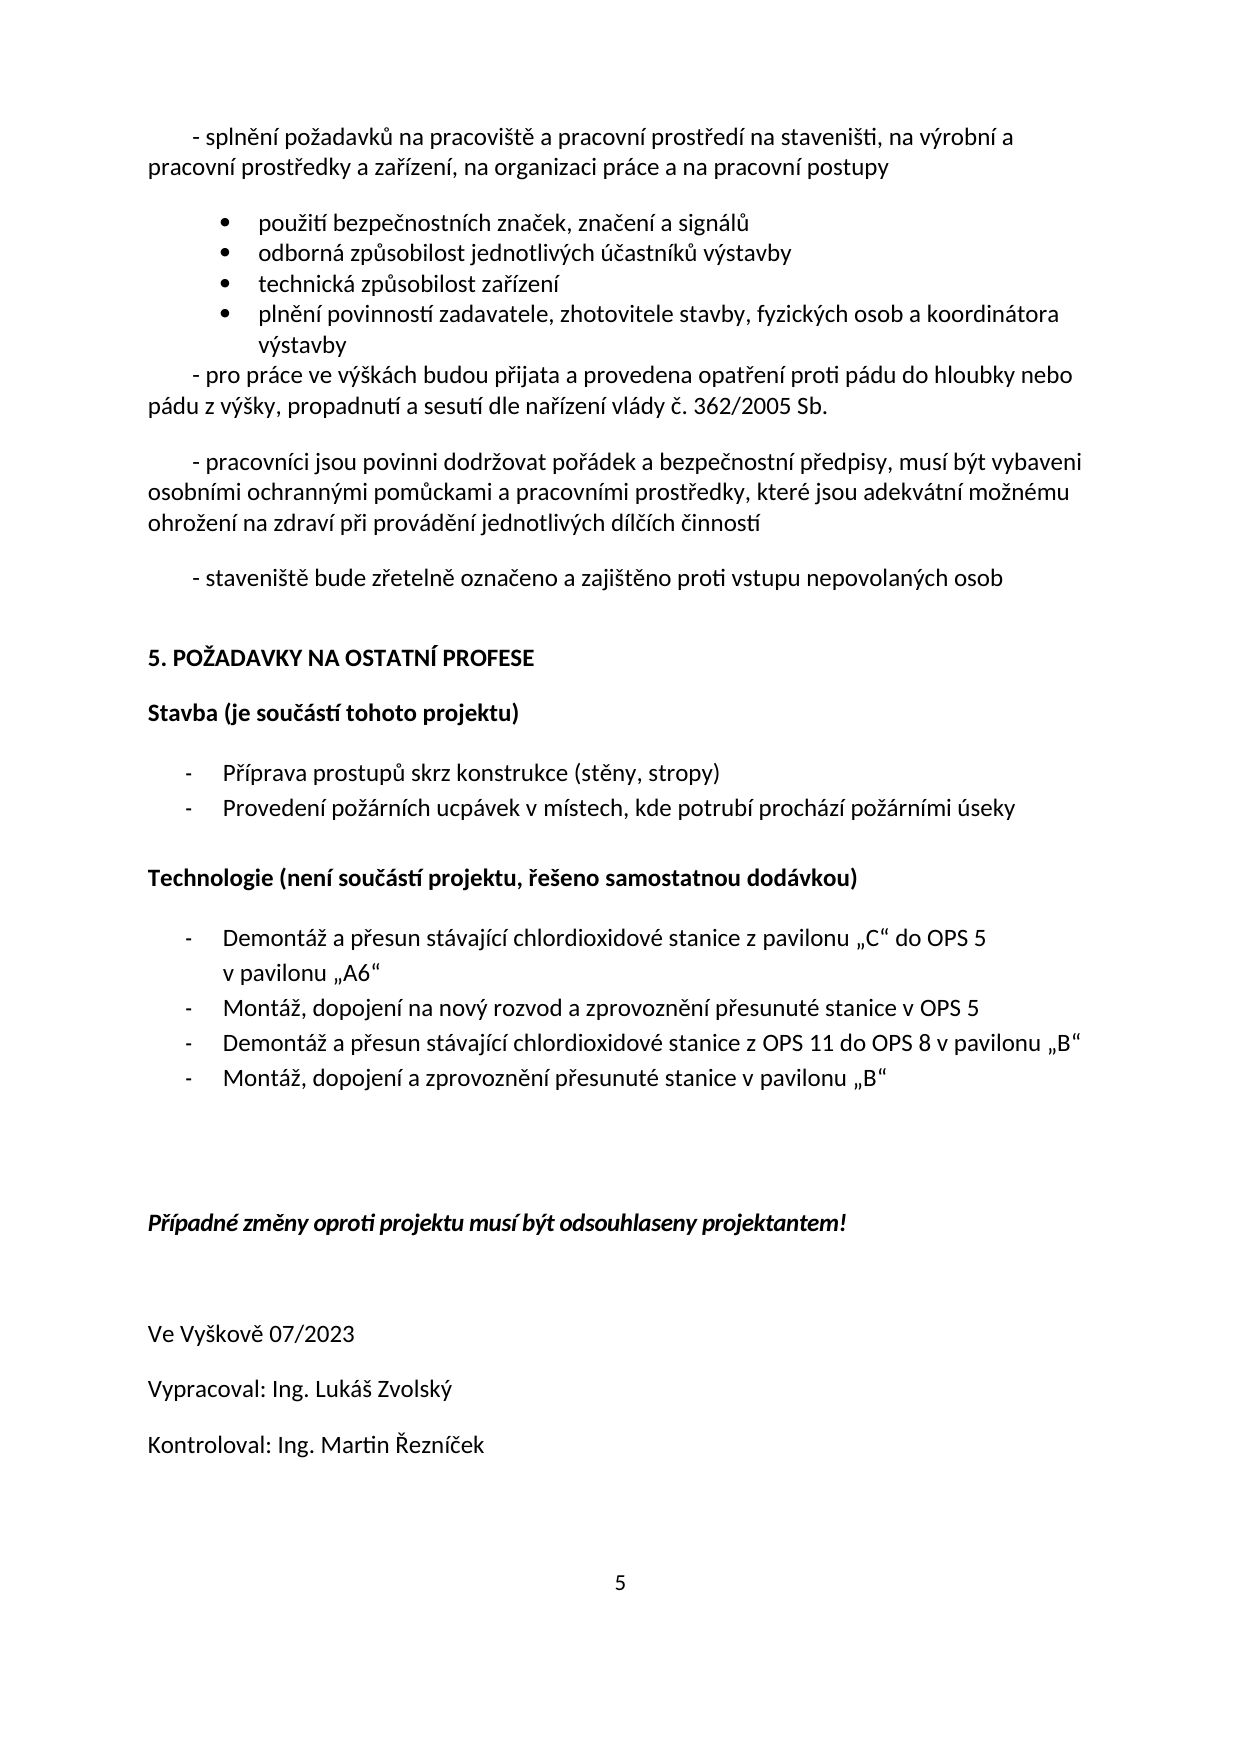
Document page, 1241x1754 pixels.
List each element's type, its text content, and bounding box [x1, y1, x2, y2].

list Provedení požárních ucpávek v místech, kde potrubí prochází požárními úseky [185, 792, 1092, 823]
text - pracovníci jsou povinni dodržovat pořádek a bezpečnostní předpisy, musí být vybaveni osobními ochrannými pomůckami a pracovními prostředky, které jsou adekvátní možnému ohrožení na zdraví při provádění jednotlivých dílčích činností [148, 446, 1092, 537]
text - splnění požadavků na pracoviště a pracovní prostředí na staveništi, na výrobní a pracovní prostředky a zařízení, na organizaci práce a na pracovní postupy [148, 121, 1092, 182]
list Montáž, dopojení a zprovoznění přesunuté stanice v pavilonu „B“ [185, 1062, 1092, 1093]
text Stavba (je součástí tohoto projektu) [148, 697, 1092, 728]
text - staveniště bude zřetelně označeno a zajištěno proti vstupu nepovolaných osob [148, 562, 1092, 593]
text Kontroloval: Ing. Martin Řezníček [148, 1429, 1092, 1460]
text - pro práce ve výškách budou přijata a provedena opatření proti pádu do hloubky nebo pádu z výšky, propadnutí a sesutí dle nařízení vlády č. 362/2005 Sb. [148, 360, 1092, 421]
text Vypracoval: Ing. Lukáš Zvolský [148, 1374, 1092, 1404]
list Demontáž a přesun stávající chlordioxidové stanice z OPS 11 do OPS 8 v pavilonu „B“ [185, 1027, 1092, 1058]
list technická způsobilost zařízení [221, 268, 1092, 299]
list Demontáž a přesun stávající chlordioxidové stanice z pavilonu „C“ do OPS 5 v pavilonu „A6“ [185, 922, 1092, 988]
list Příprava prostupů skrz konstrukce (stěny, stropy) [185, 757, 1092, 788]
text Technologie (není součástí projektu, řešeno samostatnou dodávkou) [148, 862, 1092, 893]
list plnění povinností zadavatele, zhotovitele stavby, fyzických osob a koordinátora výstavby [221, 299, 1092, 360]
list Montáž, dopojení na nový rozvod a zprovoznění přesunuté stanice v OPS 5 [185, 992, 1092, 1023]
text 5. POŽADAVKY NA OSTATNÍ PROFESE [148, 642, 1092, 672]
text Případné změny oproti projektu musí být odsouhlaseny projektantem! [148, 1207, 1092, 1238]
list použití bezpečnostních značek, značení a signálů [221, 207, 1092, 238]
list odborná způsobilost jednotlivých účastníků výstavby [221, 238, 1092, 268]
text Ve Vyškově 07/2023 [148, 1318, 1092, 1349]
